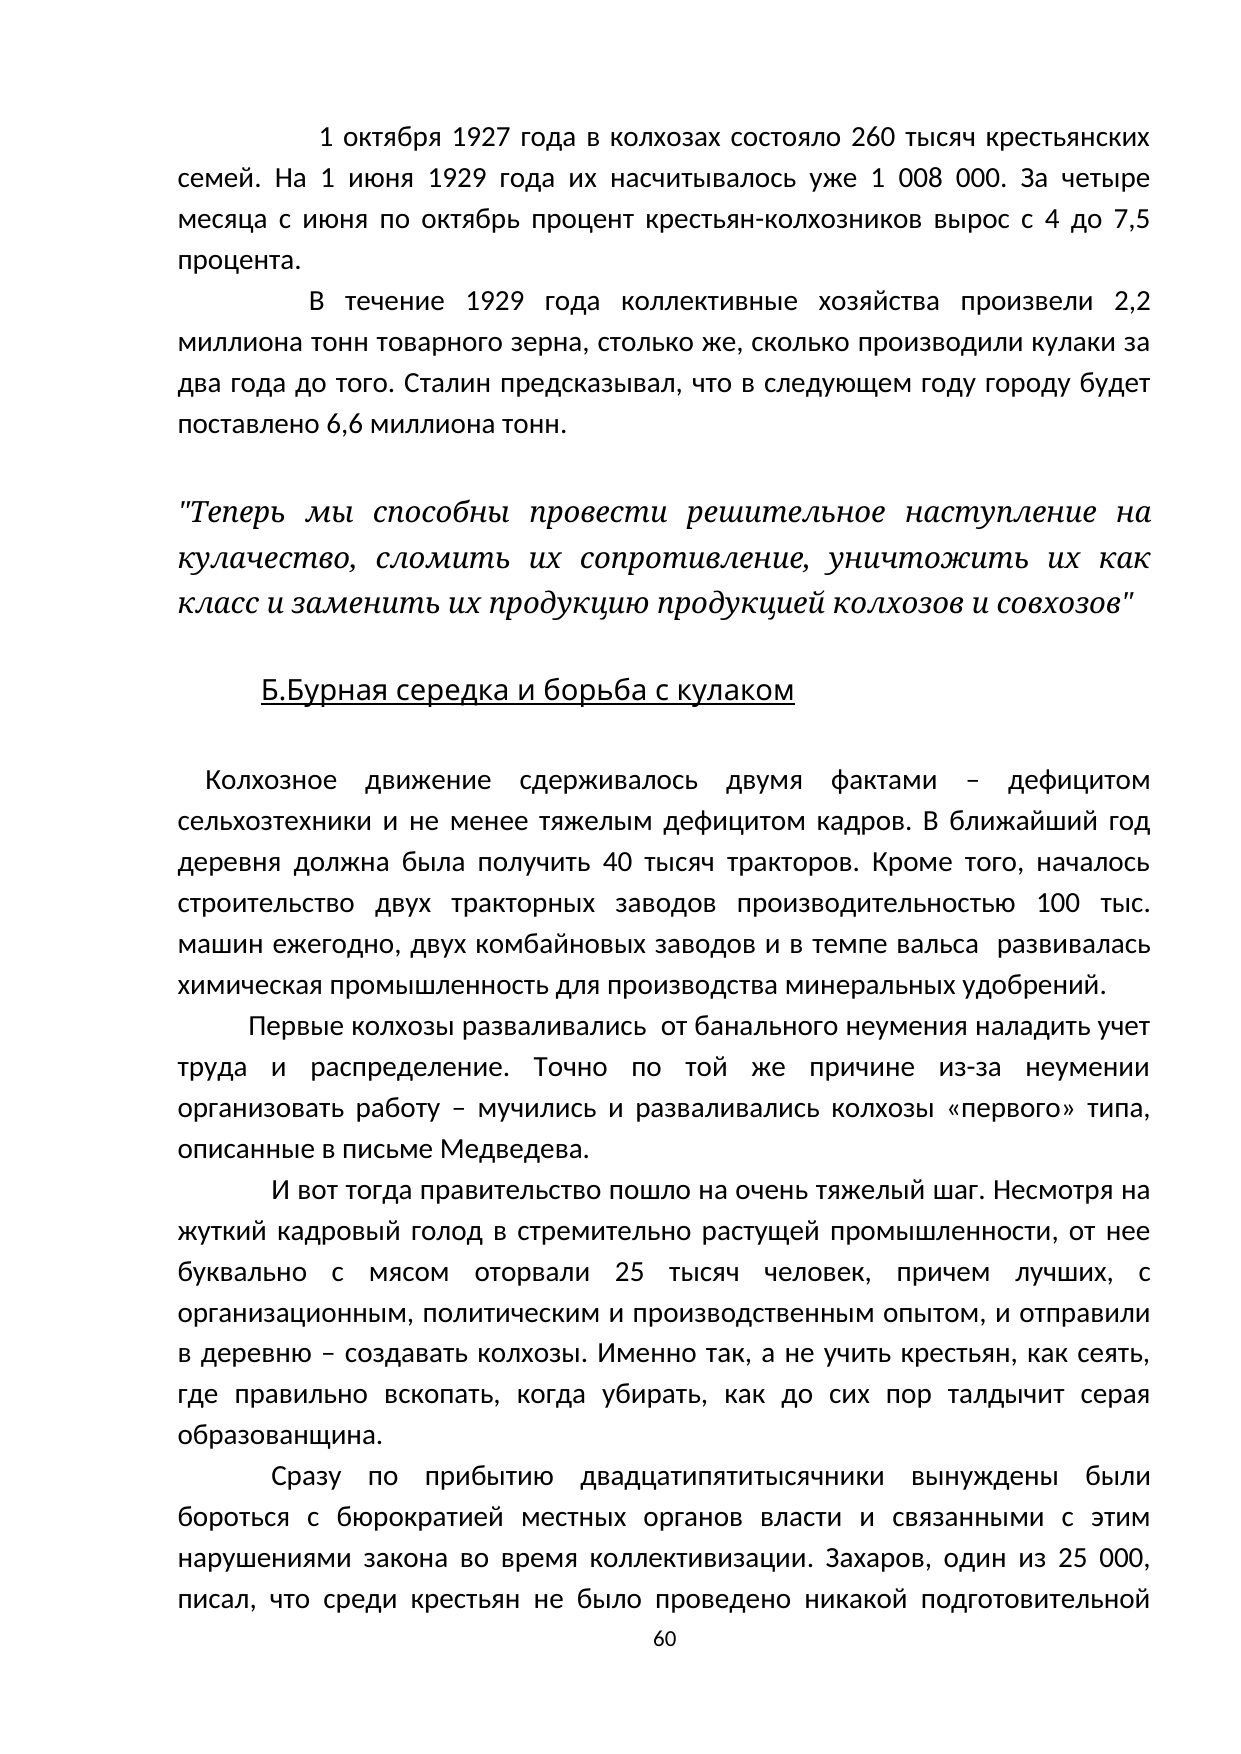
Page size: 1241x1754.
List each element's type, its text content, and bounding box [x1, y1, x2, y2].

text Б.Бурная середка и борьба с кулаком [177, 669, 1152, 709]
text И вот тогда правительство пошло на очень тяжелый шаг. Несмотря на жуткий кадровый голод в стремительно растущей промышленности, от нее буквально с мясом оторвали 25 тысяч человек, причем лучших, с организационным, политическим и производственным опытом, и отправили в деревню – создавать колхозы. Именно так, а не учить крестьян, как сеять, где правильно вскопать, когда убирать, как до сих пор талдычит серая образованщина. [177, 1171, 1152, 1452]
text 1 октября 1927 года в колхозах состояло 260 тысяч крестьянских семей. На 1 июня 1929 года их насчитывалось уже 1 008 000. За четыре месяца с июня по октябрь процент крестьян-колхозников вырос с 4 до 7,5 процента. [177, 118, 1152, 277]
text "Теперь мы способны провести решительное наступление на кулачество, сломить их сопротивление, уничтожить их как класс и заменить их продукцию продукцией колхозов и совхозов" [177, 491, 1152, 622]
text В течение 1929 года коллективные хозяйства произвели 2,2 миллиона тонн товарного зерна, столько же, сколько производили кулаки за два года до того. Сталин предсказывал, что в следующем году городу будет поставлено 6,6 миллиона тонн. [177, 282, 1152, 440]
text Первые колхозы разваливались от банального неумения наладить учет труда и распределение. Точно по той же причине из-за неумении организовать работу – мучились и разваливались колхозы «первого» типа, описанные в письме Медведева. [177, 1007, 1152, 1166]
text Колхозное движение сдерживалось двумя фактами – дефицитом сельхозтехники и не менее тяжелым дефицитом кадров. В ближайший год деревня должна была получить 40 тысяч тракторов. Кроме того, началось строительство двух тракторных заводов производительностью 100 тыс. машин ежегодно, двух комбайновых заводов и в темпе вальса развивалась химическая промышленность для производства минеральных удобрений. [177, 761, 1152, 1002]
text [177, 1457, 1152, 1616]
